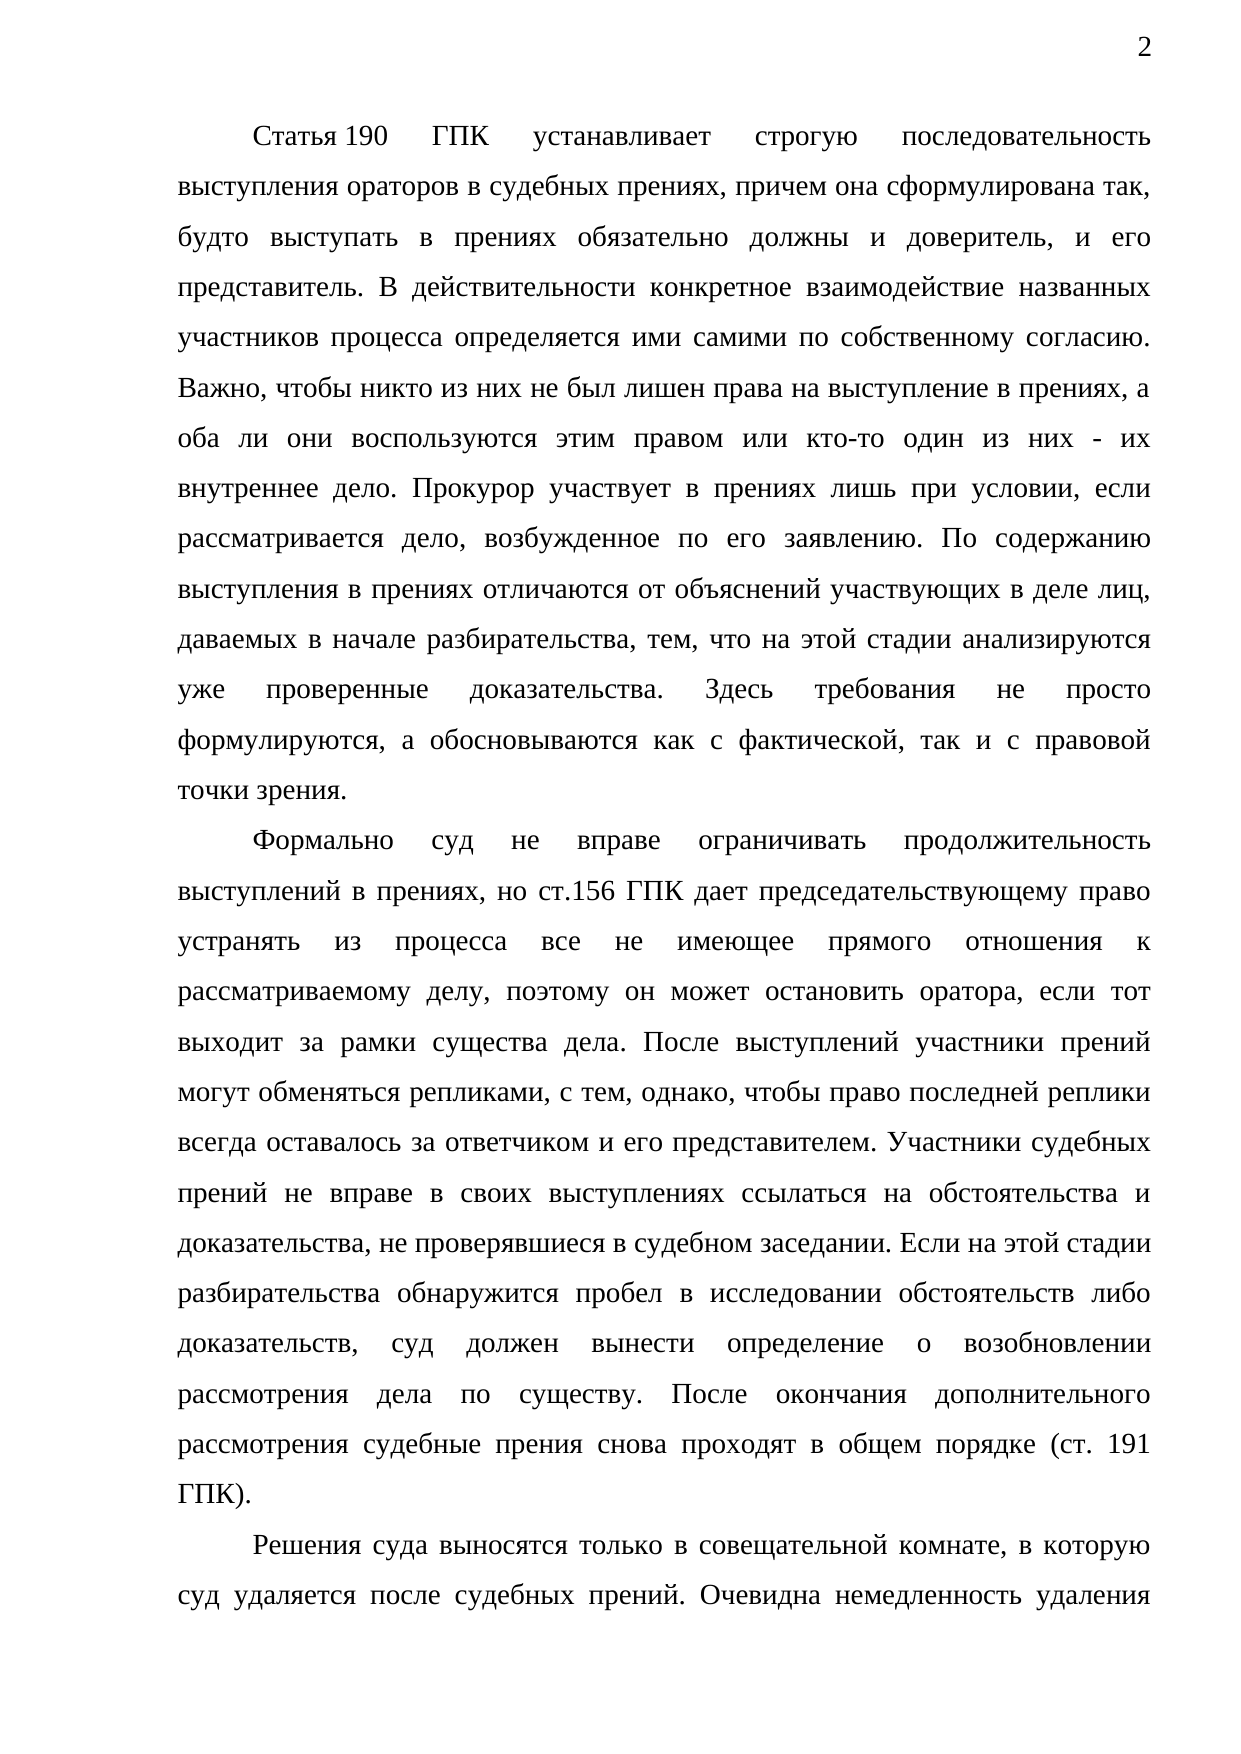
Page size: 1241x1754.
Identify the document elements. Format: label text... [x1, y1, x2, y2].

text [177, 1527, 1152, 1611]
text Формально суд не вправе ограничивать продолжительность выступлений в прениях, но ст.156 ГПК дает председательствующему право устранять из процесса все не имеющее прямого отношения к рассматриваемому делу, поэтому он может остановить оратора, если тот выходит за рамки существа дела. После выступлений участники прений могут обменяться репликами, с тем, однако, чтобы право последней реплики всегда оставалось за ответчиком и его представителем. Участники судебных прений не вправе в своих выступлениях ссылаться на обстоятельства и доказательства, не проверявшиеся в судебном заседании. Если на этой стадии разбирательства обнаружится пробел в исследовании обстоятельств либо доказательств, суд должен вынести определение о возобновлении рассмотрения дела по существу. После окончания дополнительного рассмотрения судебные прения снова проходят в общем порядке (ст. 191 ГПК). [177, 822, 1152, 1510]
text Статья 190 ГПК устанавливает строгую последовательность выступления ораторов в судебных прениях, причем она сформулирована так, будто выступать в прениях обязательно должны и доверитель, и его представитель. В действительности конкретное взаимодействие названных участников процесса определяется ими самими по собственному согласию. Важно, чтобы никто из них не был лишен права на выступление в прениях, а оба ли они воспользуются этим правом или кто-то один из них - их внутреннее дело. Прокурор участвует в прениях лишь при условии, если рассматривается дело, возбужденное по его заявлению. По содержанию выступления в прениях отличаются от объяснений участвующих в деле лиц, даваемых в начале разбирательства, тем, что на этой стадии анализируются уже проверенные доказательства. Здесь требования не просто формулируются, а обосновываются как с фактической, так и с правовой точки зрения. [177, 118, 1152, 806]
